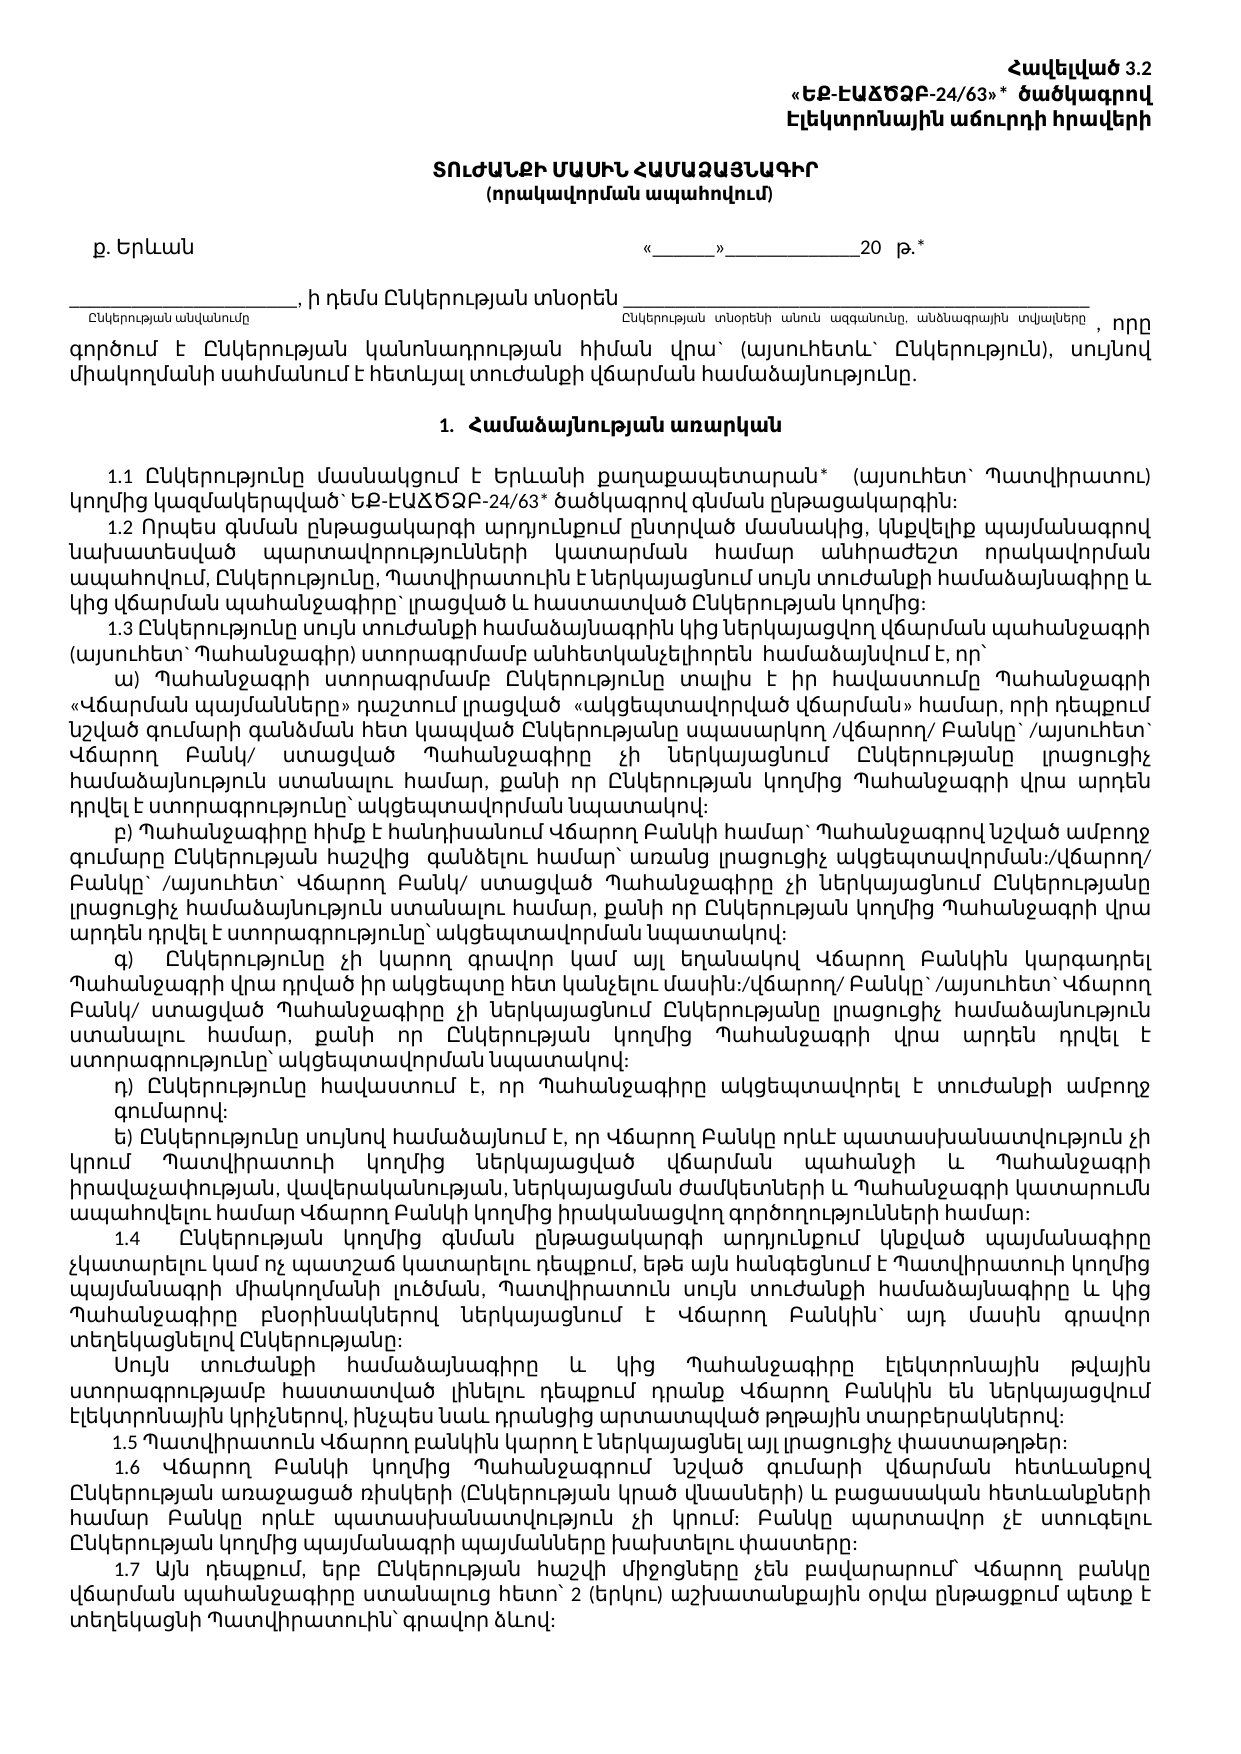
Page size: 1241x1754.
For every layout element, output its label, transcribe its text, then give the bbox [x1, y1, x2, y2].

text ______________________, ի դեմս Ընկերության տնօրեն _____________________________________________ [69, 285, 1152, 311]
text դ) Ընկերությունը հավաստում է, որ Պահանջագիրը ակցեպտավորել է տուժանքի ամբողջ գումարով: [113, 1073, 1152, 1124]
text 1. Համաձայնության առարկան [69, 412, 1152, 438]
text 1.6 Վճարող Բանկի կողմից Պահանջագրում նշված գումարի վճարման հետևանքով Ընկերության առաջացած ռիսկերի (Ընկերության կրած վնասների) և բացասական հետևանքների համար Բանկը որևէ պատասխանատվություն չի կրում: Բանկը պարտավոր չէ ստուգելու Ընկերության կողմից պայմանագրի պայմանները խախտելու փաստերը: [69, 1454, 1152, 1556]
text ա) Պահանջագրի ստորագրմամբ Ընկերությունը տալիս է իր հավաստումը Պահանջագրի «Վճարման պայմանները» դաշտում լրացված «ակցեպտավորված վճարման» համար, որի դեպքում նշված գումարի գանձման հետ կապված Ընկերությանը սպասարկող /վճարող/ Բանկը` /այսուհետ` Վճարող Բանկ/ ստացված Պահանջագիրը չի ներկայացնում Ընկերությանը լրացուցիչ համաձայնություն ստանալու համար, քանի որ Ընկերության կողմից Պահանջագրի վրա արդեն դրվել է ստորագրությունը՝ ակցեպտավորման նպատակով: [69, 666, 1152, 819]
text «ԵՔ-ԷԱՃԾՁԲ-24/63»* ծածկագրով [69, 81, 1152, 106]
text 1.3 Ընկերությունը սույն տուժանքի համաձայնագրին կից ներկայացվող վճարման պահանջագրի (այսուհետ` Պահանջագիր) ստորագրմամբ անհետկանչելիորեն համաձայնվում է, որ՝ [69, 616, 1152, 666]
text գ) Ընկերությունը չի կարող գրավոր կամ այլ եղանակով Վճարող Բանկին կարգադրել Պահանջագրի վրա դրված իր ակցեպտը հետ կանչելու մասին:/վճարող/ Բանկը` /այսուհետ` Վճարող Բանկ/ ստացված Պահանջագիրը չի ներկայացնում Ընկերությանը լրացուցիչ համաձայնություն ստանալու համար, քանի որ Ընկերության կողմից Պահանջագրի վրա արդեն դրվել է ստորագրությունը՝ ակցեպտավորման նպատակով: [69, 946, 1152, 1073]
text (որակավորման ապահովում) [69, 183, 1152, 206]
text 1.1 Ընկերությունը մասնակցում է Երևանի քաղաքապետարան* (այսուհետ` Պատվիրատու) կողմից կազմակերպված` ԵՔ-ԷԱՃԾՁԲ-24/63* ծածկագրով գնման ընթացակարգին: [69, 463, 1152, 514]
text 1.2 Որպես գնման ընթացակարգի արդյունքում ընտրված մասնակից, կնքվելիք պայմանագրով նախատեսված պարտավորությունների կատարման համար անհրաժեշտ որակավորման ապահովում, Ընկերությունը, Պատվիրատուին է ներկայացնում սույն տուժանքի համաձայնագիրը և կից վճարման պահանջագիրը` լրացված և հաստատված Ընկերության կողմից: [69, 514, 1152, 616]
text Ընկերության անվանումը Ընկերության տնօրենի անուն ազգանունը, անձնագրային տվյալները , որը գործում է Ընկերության կանոնադրության հիման վրա` (այսուհետև` Ընկերություն), սույնով միակողմանի սահմանում է հետևյալ տուժանքի վճարման համաձայնությունը. [69, 311, 1152, 387]
text Էլեկտրոնային աճուրդի հրավերի [69, 106, 1152, 132]
text ՏՈւԺԱՆՔԻ ՄԱՍԻՆ ՀԱՄԱՁԱՅՆԱԳԻՐ [69, 157, 1152, 183]
text 1.5 Պատվիրատուն Վճարող բանկին կարող է ներկայացնել այլ լրացուցիչ փաստաթղթեր: [69, 1429, 1152, 1454]
text Հավելված 3.2 [69, 56, 1152, 81]
text բ) Պահանջագիրը հիմք է հանդիսանում Վճարող Բանկի համար` Պահանջագրով նշված ամբողջ գումարը Ընկերության հաշվից գանձելու համար՝ առանց լրացուցիչ ակցեպտավորման:/վճարող/ Բանկը` /այսուհետ` Վճարող Բանկ/ ստացված Պահանջագիրը չի ներկայացնում Ընկերությանը լրացուցիչ համաձայնություն ստանալու համար, քանի որ Ընկերության կողմից Պահանջագրի վրա արդեն դրվել է ստորագրությունը՝ ակցեպտավորման նպատակով: [69, 819, 1152, 946]
text ք. Երևան «______»_____________20 թ.* [69, 234, 1152, 260]
text 1.7 Այն դեպքում, երբ Ընկերության հաշվի միջոցները չեն բավարարում՝ Վճարող բանկը վճարման պահանջագիրը ստանալուց հետո՝ 2 (երկու) աշխատանքային օրվա ընթացքում պետք է տեղեկացնի Պատվիրատուին՝ գրավոր ձևով: [69, 1556, 1152, 1632]
text Սույն տուժանքի համաձայնագիրը և կից Պահանջագիրը էլեկտրոնային թվային ստորագրությամբ հաստատված լինելու դեպքում դրանք Վճարող Բանկին են ներկայացվում էլեկտրոնային կրիչներով, ինչպես նաև դրանցից արտատպված թղթային տարբերակներով: [69, 1353, 1152, 1429]
text ե) Ընկերությունը սույնով համաձայնում է, որ Վճարող Բանկը որևէ պատասխանատվություն չի կրում Պատվիրատուի կողմից ներկայացված վճարման պահանջի և Պահանջագրի իրավաչափության, վավերականության, ներկայացման ժամկետների և Պահանջագրի կատարումն ապահովելու համար Վճարող Բանկի կողմից իրականացվող գործողությունների համար: [69, 1124, 1152, 1226]
text 1.4 Ընկերության կողմից գնման ընթացակարգի արդյունքում կնքված պայմանագիրը չկատարելու կամ ոչ պատշաճ կատարելու դեպքում, եթե այն հանգեցնում է Պատվիրատուի կողմից պայմանագրի միակողմանի լուծման, Պատվիրատուն սույն տուժանքի համաձայնագիրը և կից Պահանջագիրը բնօրինակներով ներկայացնում է Վճարող Բանկին` այդ մասին գրավոր տեղեկացնելով Ընկերությանը: [69, 1226, 1152, 1353]
